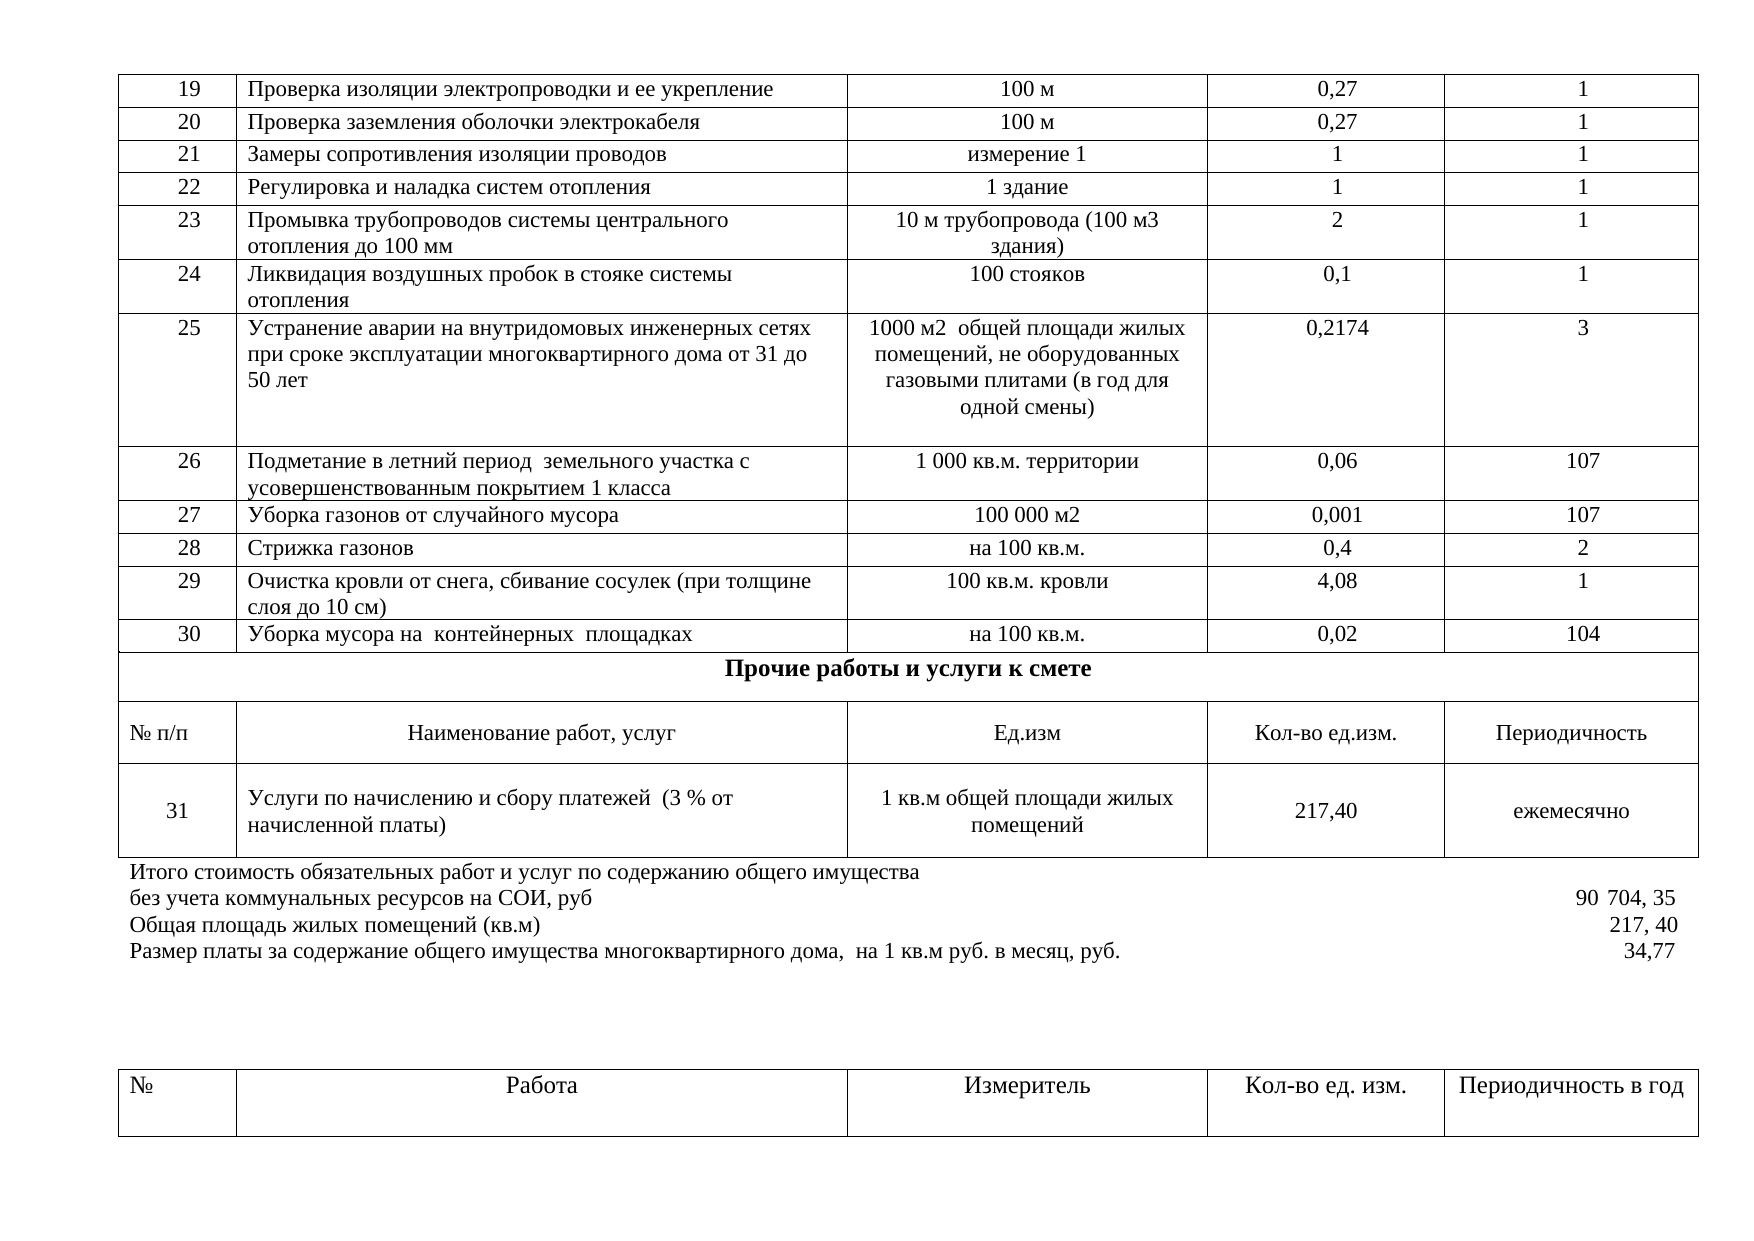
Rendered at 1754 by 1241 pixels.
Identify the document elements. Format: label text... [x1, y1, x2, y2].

table_cell 10 м трубопровода (100 м3 здания) [848, 206, 1207, 259]
table_cell Кол-во ед.изм. [1208, 702, 1444, 763]
table_cell Периодичность [1445, 702, 1698, 763]
table_cell 1 000 кв.м. территории [848, 447, 1207, 500]
table_cell 1 [1445, 75, 1698, 107]
table_cell № п/п [119, 702, 236, 763]
table_cell Проверка заземления оболочки электрокабеля [237, 108, 847, 139]
table_cell 100 кв.м. кровли [848, 567, 1207, 619]
table_cell 1 [1208, 141, 1444, 172]
table_cell 1 [1208, 173, 1444, 205]
table_header Кол-во ед. изм. [1208, 1070, 1444, 1136]
table_cell Уборка мусора на контейнерных площадках [237, 620, 847, 652]
table_cell 21 [119, 141, 236, 172]
table_cell на 100 кв.м. [848, 620, 1207, 652]
table_cell 104 [1445, 620, 1698, 652]
table_cell 100 000 м2 [848, 501, 1207, 533]
table_cell 1 [1445, 173, 1698, 205]
table_cell 2 [1445, 534, 1698, 566]
table_cell Проверка изоляции электропроводки и ее укрепление [237, 75, 847, 107]
table_cell Очистка кровли от снега, сбивание сосулек (при толщине слоя до 10 см) [237, 567, 847, 619]
table_cell 25 [119, 314, 236, 446]
table_cell 0,06 [1208, 447, 1444, 500]
table_cell Ед.изм [848, 702, 1207, 763]
table_cell Ликвидация воздушных пробок в стояке системы отопления [237, 260, 847, 313]
table_cell 100 м [848, 108, 1207, 139]
table_header Измеритель [848, 1070, 1207, 1136]
table_cell 1000 м2 общей площади жилых помещений, не оборудованных газовыми плитами (в год для одной смены) [848, 314, 1207, 446]
table_cell 0,27 [1208, 108, 1444, 139]
table_cell 24 [119, 260, 236, 313]
table_cell 1 здание [848, 173, 1207, 205]
table_cell 0,27 [1208, 75, 1444, 107]
table_cell 107 [1445, 501, 1698, 533]
table_cell на 100 кв.м. [848, 534, 1207, 566]
table_cell 107 [1445, 447, 1698, 500]
table_header № пп [119, 1070, 236, 1136]
table_cell 20 [119, 108, 236, 139]
table_cell 19 [119, 75, 236, 107]
table_cell измерение 1 [848, 141, 1207, 172]
table_cell 0,4 [1208, 534, 1444, 566]
table_cell Стрижка газонов [237, 534, 847, 566]
table_cell 31 [119, 764, 236, 857]
table_header Периодичность в год [1445, 1070, 1698, 1136]
table_cell 100 м [848, 75, 1207, 107]
table_cell 22 [119, 173, 236, 205]
table_cell 1 [1445, 141, 1698, 172]
table_cell Промывка трубопроводов системы центрального отопления до 100 мм [237, 206, 847, 259]
table_cell Итого стоимость обязательных работ и услуг по содержанию общего имущества без учета коммунальных ресурсов на СОИ, руб 90 704, 35 Общая площадь жилых помещений (кв.м) 217, 40 Размер платы за содержание общего имущества многоквартирного дома, на 1 кв.м руб. в месяц, руб. 34,77 [118, 857, 1705, 992]
table_cell 0,1 [1208, 260, 1444, 313]
table_cell 23 [119, 206, 236, 259]
table_cell 0,2174 [1208, 314, 1444, 446]
table_cell ежемесячно [1445, 764, 1698, 857]
table_cell 1 кв.м общей площади жилых помещений [848, 764, 1207, 857]
table_cell 1 [1445, 206, 1698, 259]
table_cell Подметание в летний период земельного участка с усовершенствованным покрытием 1 класса [237, 447, 847, 500]
table_cell 27 [119, 501, 236, 533]
table_cell 0,02 [1208, 620, 1444, 652]
table_cell Регулировка и наладка систем отопления [237, 173, 847, 205]
table_cell 4,08 [1208, 567, 1444, 619]
table_cell 2 [1208, 206, 1444, 259]
table_cell Замеры сопротивления изоляции проводов [237, 141, 847, 172]
table_cell 29 [119, 567, 236, 619]
table_cell Наименование работ, услуг [237, 702, 847, 763]
table_cell 1 [1445, 108, 1698, 139]
table_cell 3 [1445, 314, 1698, 446]
table_cell Уборка газонов от случайного мусора [237, 501, 847, 533]
table_cell 26 [119, 447, 236, 500]
table_cell 1 [1445, 567, 1698, 619]
table_cell 217,40 [1208, 764, 1444, 857]
table_cell 0,001 [1208, 501, 1444, 533]
table_header Работа [237, 1070, 847, 1136]
table_cell 100 стояков [848, 260, 1207, 313]
table_cell 1 [1445, 260, 1698, 313]
table_cell Прочие работы и услуги к смете [119, 653, 1698, 701]
table_cell Устранение аварии на внутридомовых инженерных сетях при сроке эксплуатации многоквартирного дома от 31 до 50 лет [237, 314, 847, 446]
table_cell 28 [119, 534, 236, 566]
table_cell Услуги по начислению и сбору платежей (3 % от начисленной платы) [237, 764, 847, 857]
table_cell 30 [119, 620, 236, 652]
